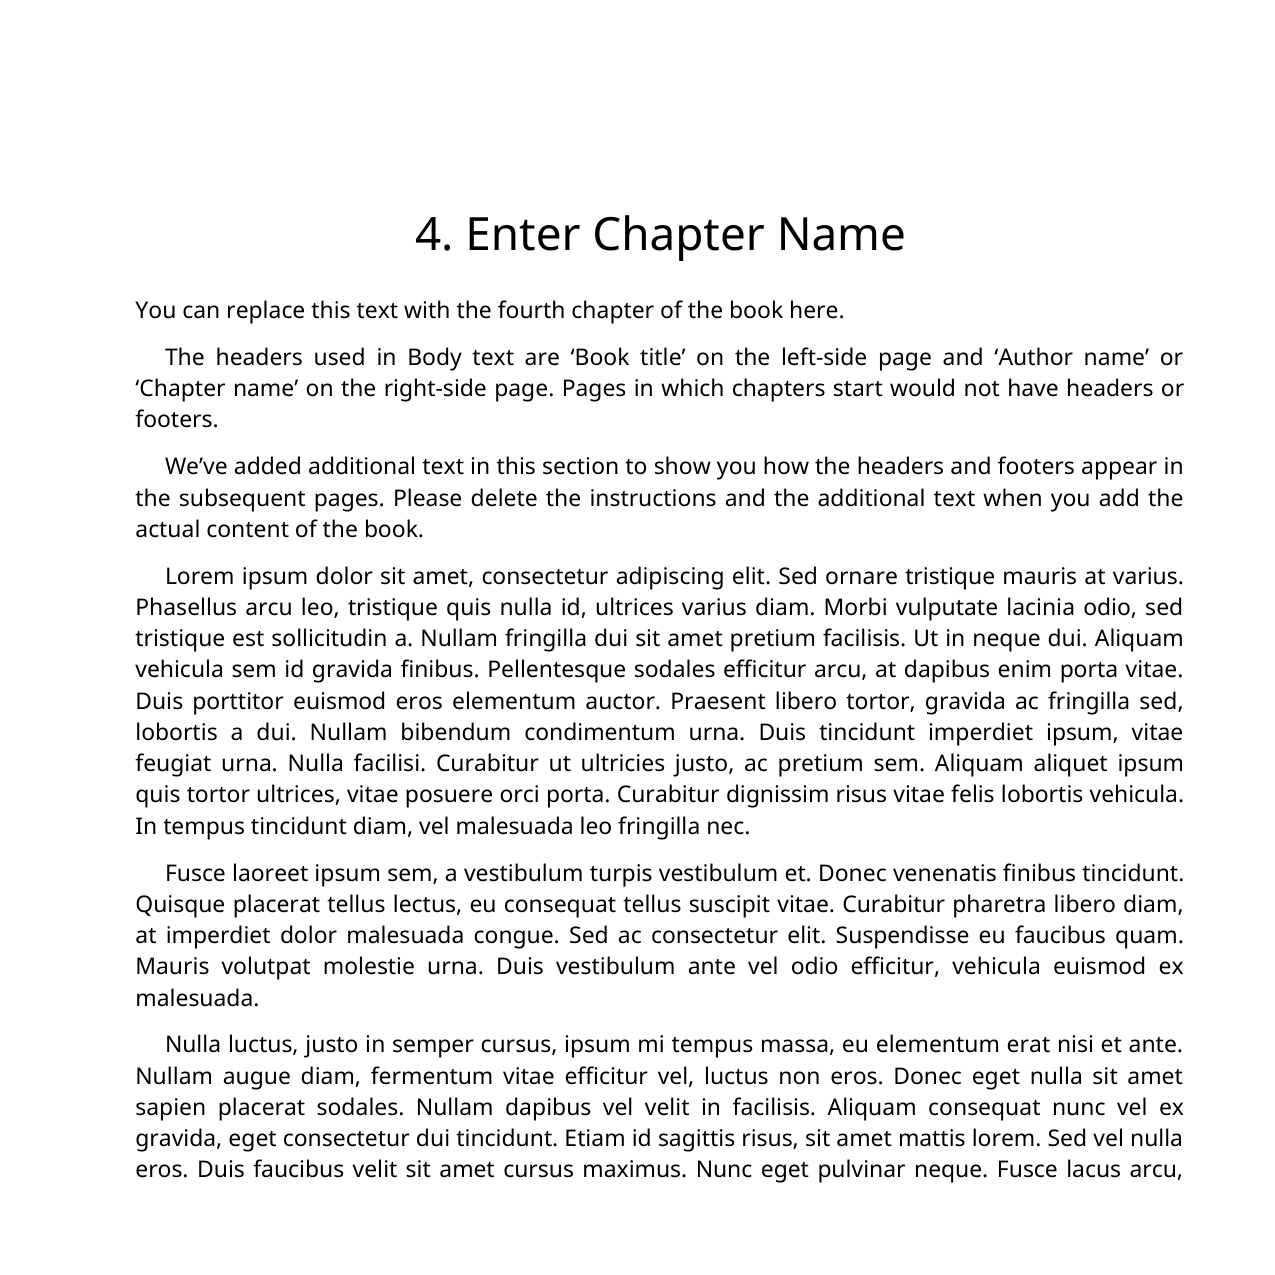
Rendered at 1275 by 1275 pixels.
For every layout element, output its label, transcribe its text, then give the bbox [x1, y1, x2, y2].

subtitle 4. Enter Chapter Name [135, 201, 1185, 264]
text Lorem ipsum dolor sit amet, consectetur adipiscing elit. Sed ornare tristique mauris at varius. Phasellus arcu leo, tristique quis nulla id, ultrices varius diam. Morbi vulputate lacinia odio, sed tristique est sollicitudin a. Nullam fringilla dui sit amet pretium facilisis. Ut in neque dui. Aliquam vehicula sem id gravida finibus. Pellentesque sodales efficitur arcu, at dapibus enim porta vitae. Duis porttitor euismod eros elementum auctor. Praesent libero tortor, gravida ac fringilla sed, lobortis a dui. Nullam bibendum condimentum urna. Duis tincidunt imperdiet ipsum, vitae feugiat urna. Nulla facilisi. Curabitur ut ultricies justo, ac pretium sem. Aliquam aliquet ipsum quis tortor ultrices, vitae posuere orci porta. Curabitur dignissim risus vitae felis lobortis vehicula. In tempus tincidunt diam, vel malesuada leo fringilla nec. [135, 559, 1185, 841]
text Fusce laoreet ipsum sem, a vestibulum turpis vestibulum et. Donec venenatis finibus tincidunt. Quisque placerat tellus lectus, eu consequat tellus suscipit vitae. Curabitur pharetra libero diam, at imperdiet dolor malesuada congue. Sed ac consectetur elit. Suspendisse eu faucibus quam. Mauris volutpat molestie urna. Duis vestibulum ante vel odio efficitur, vehicula euismod ex malesuada. [135, 856, 1185, 1013]
text The headers used in Body text are ‘Book title’ on the left-side page and ‘Author name’ or ‘Chapter name’ on the right-side page. Pages in which chapters start would not have headers or footers. [135, 341, 1185, 434]
text You can replace this text with the fourth chapter of the book here. [135, 294, 1185, 325]
text We’ve added additional text in this section to show you how the headers and footers appear in the subsequent pages. Please delete the instructions and the additional text when you add the actual content of the book. [135, 450, 1185, 544]
